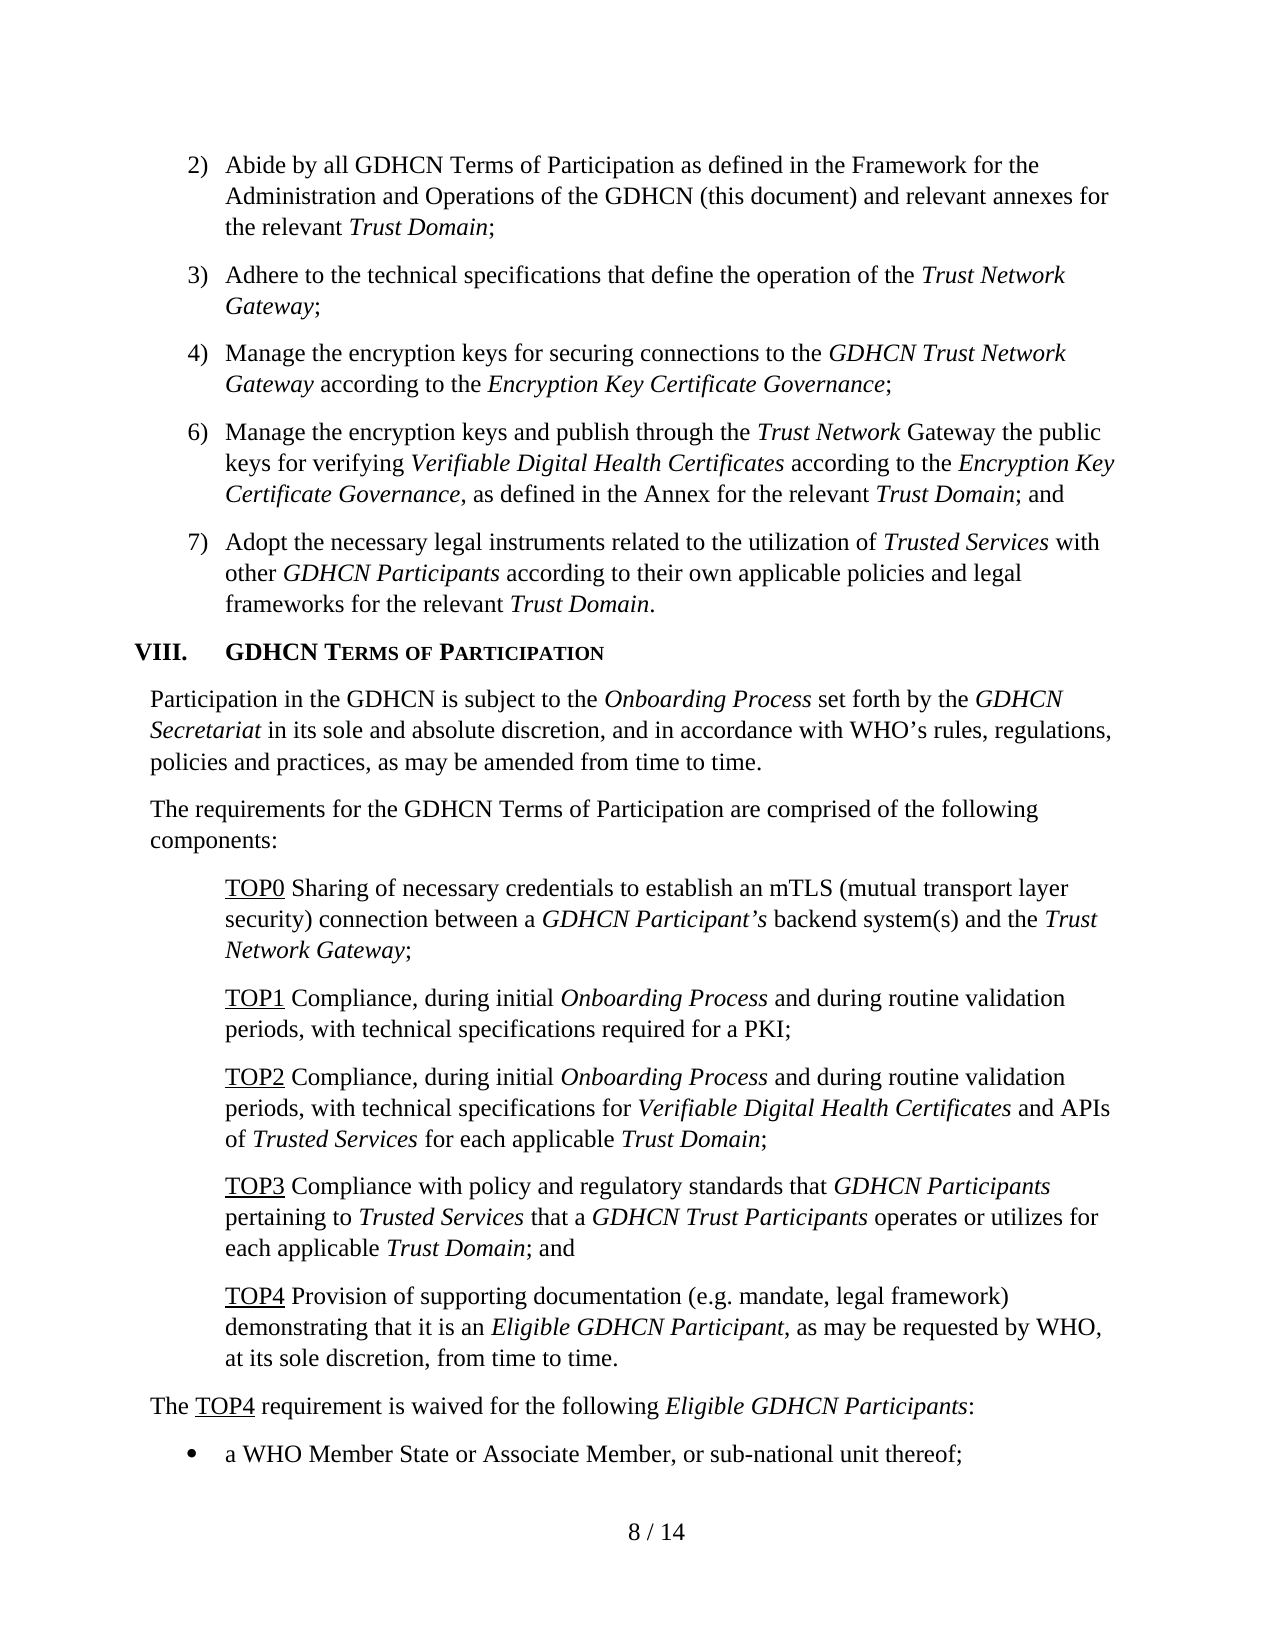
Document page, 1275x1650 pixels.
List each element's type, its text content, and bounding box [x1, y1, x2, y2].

text Participation in the GDHCN is subject to the Onboarding Process set forth by the GDHCN Secretariat in its sole and absolute discretion, and in accordance with WHO’s rules, regulations, policies and practices, as may be amended from time to time. [150, 684, 1125, 775]
text TOP3 Compliance with policy and regulatory standards that GDHCN Participants pertaining to Trusted Services that a GDHCN Trust Participants operates or utilizes for each applicable Trust Domain; and [225, 1171, 1125, 1262]
list Abide by all GDHCN Terms of Participation as defined in the Framework for the Administration and Operations of the GDHCN (this document) and relevant annexes for the relevant Trust Domain; [187, 150, 1125, 241]
subtitle GDHCN Terms of Participation [187, 637, 1125, 666]
text The requirements for the GDHCN Terms of Participation are comprised of the following components: [150, 794, 1125, 854]
text TOP2 Compliance, during initial Onboarding Process and during routine validation periods, with technical specifications for Verifiable Digital Health Certificates and APIs of Trusted Services for each applicable Trust Domain; [225, 1062, 1125, 1152]
list a WHO Member State or Associate Member, or sub-national unit thereof; [187, 1439, 1125, 1467]
list Adhere to the technical specifications that define the operation of the Trust Network Gateway; [187, 260, 1125, 319]
text The TOP4 requirement is waived for the following Eligible GDHCN Participants: [150, 1391, 1125, 1420]
text TOP1 Compliance, during initial Onboarding Process and during routine validation periods, with technical specifications required for a PKI; [225, 983, 1125, 1043]
list Manage the encryption keys and publish through the Trust Network Gateway the public keys for verifying Verifiable Digital Health Certificates according to the Encryption Key Certificate Governance, as defined in the Annex for the relevant Trust Domain; and [187, 417, 1125, 508]
text TOP0 Sharing of necessary credentials to establish an mTLS (mutual transport layer security) connection between a GDHCN Participant’s backend system(s) and the Trust Network Gateway; [225, 873, 1125, 964]
list Manage the encryption keys for securing connections to the GDHCN Trust Network Gateway according to the Encryption Key Certificate Governance; [187, 338, 1125, 398]
text TOP4 Provision of supporting documentation (e.g. mandate, legal framework) demonstrating that it is an Eligible GDHCN Participant, as may be requested by WHO, at its sole discretion, from time to time. [225, 1281, 1125, 1372]
list Adopt the necessary legal instruments related to the utilization of Trusted Services with other GDHCN Participants according to their own applicable policies and legal frameworks for the relevant Trust Domain. [187, 527, 1125, 618]
